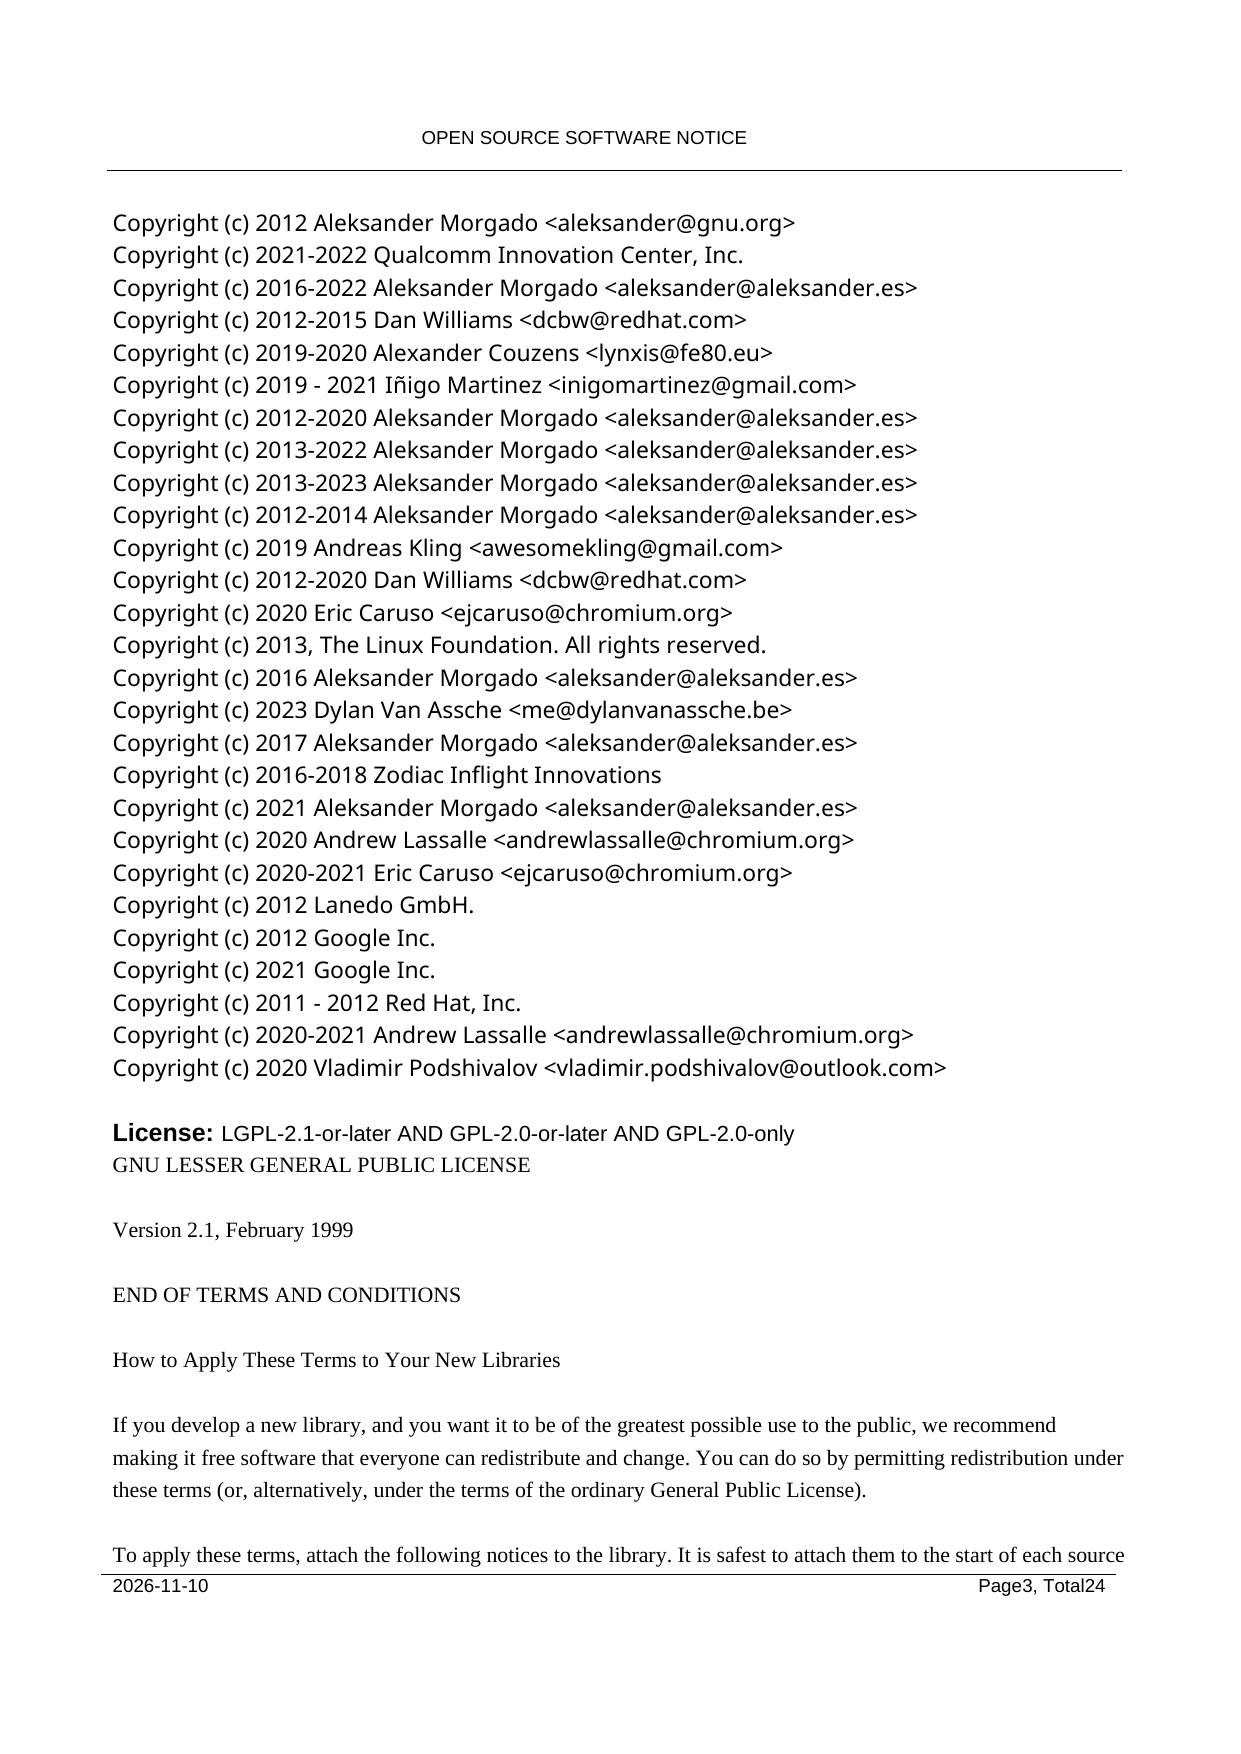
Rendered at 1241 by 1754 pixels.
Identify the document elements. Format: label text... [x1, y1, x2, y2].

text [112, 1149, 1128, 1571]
text License: LGPL-2.1-or-later AND GPL-2.0-or-later AND GPL-2.0-only [112, 1116, 1128, 1149]
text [112, 206, 1128, 1116]
